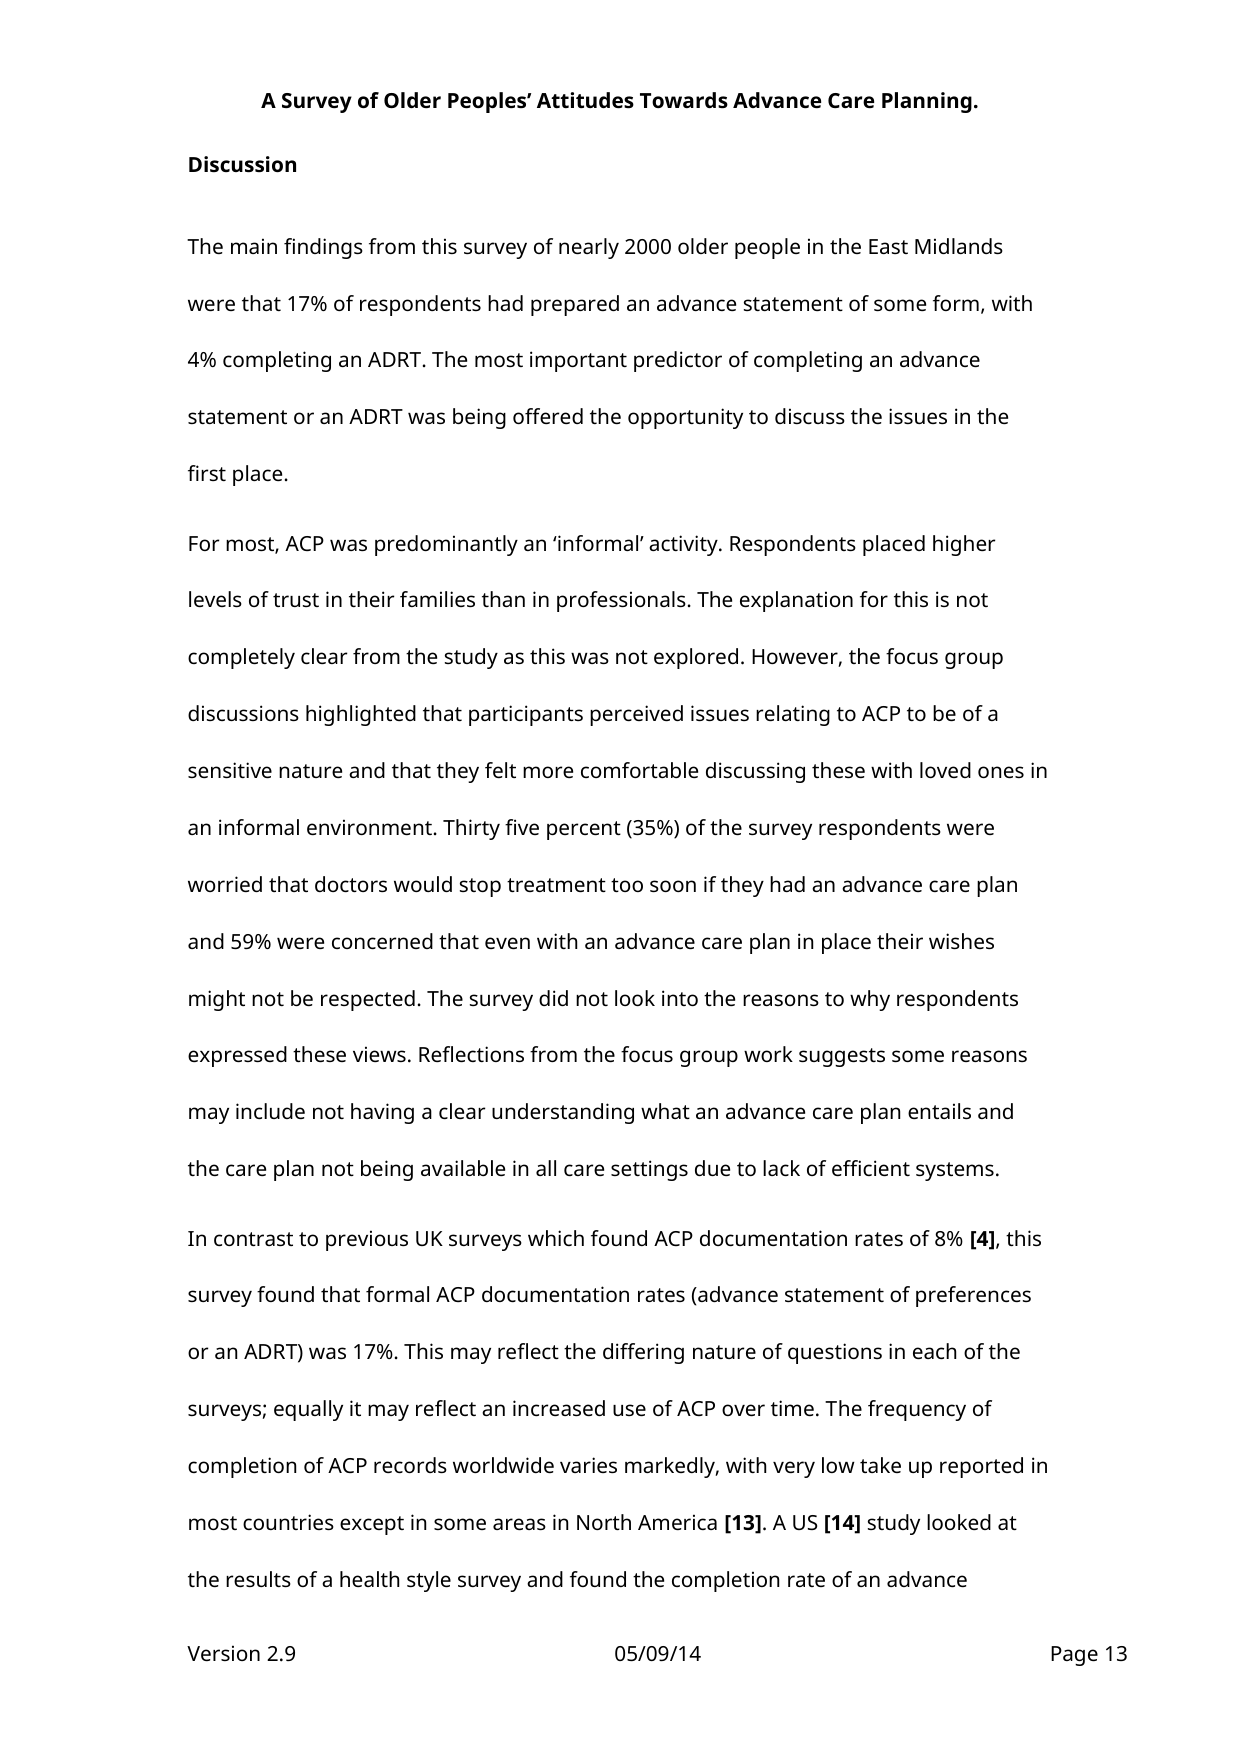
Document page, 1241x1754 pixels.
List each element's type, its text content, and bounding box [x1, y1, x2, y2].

subtitle Discussion [187, 150, 1053, 178]
text The main findings from this survey of nearly 2000 older people in the East Midlands were that 17% of respondents had prepared an advance statement of some form, with 4% completing an ADRT. The most important predictor of completing an advance statement or an ADRT was being offered the opportunity to discuss the issues in the first place. [187, 232, 1053, 488]
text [187, 1224, 1053, 1593]
text For most, ACP was predominantly an ‘informal’ activity. Respondents placed higher levels of trust in their families than in professionals. The explanation for this is not completely clear from the study as this was not explored. However, the focus group discussions highlighted that participants perceived issues relating to ACP to be of a sensitive nature and that they felt more comfortable discussing these with loved ones in an informal environment. Thirty five percent (35%) of the survey respondents were worried that doctors would stop treatment too soon if they had an advance care plan and 59% were concerned that even with an advance care plan in place their wishes might not be respected. The survey did not look into the reasons to why respondents expressed these views. Reflections from the focus group work suggests some reasons may include not having a clear understanding what an advance care plan entails and the care plan not being available in all care settings due to lack of efficient systems. [187, 529, 1053, 1183]
